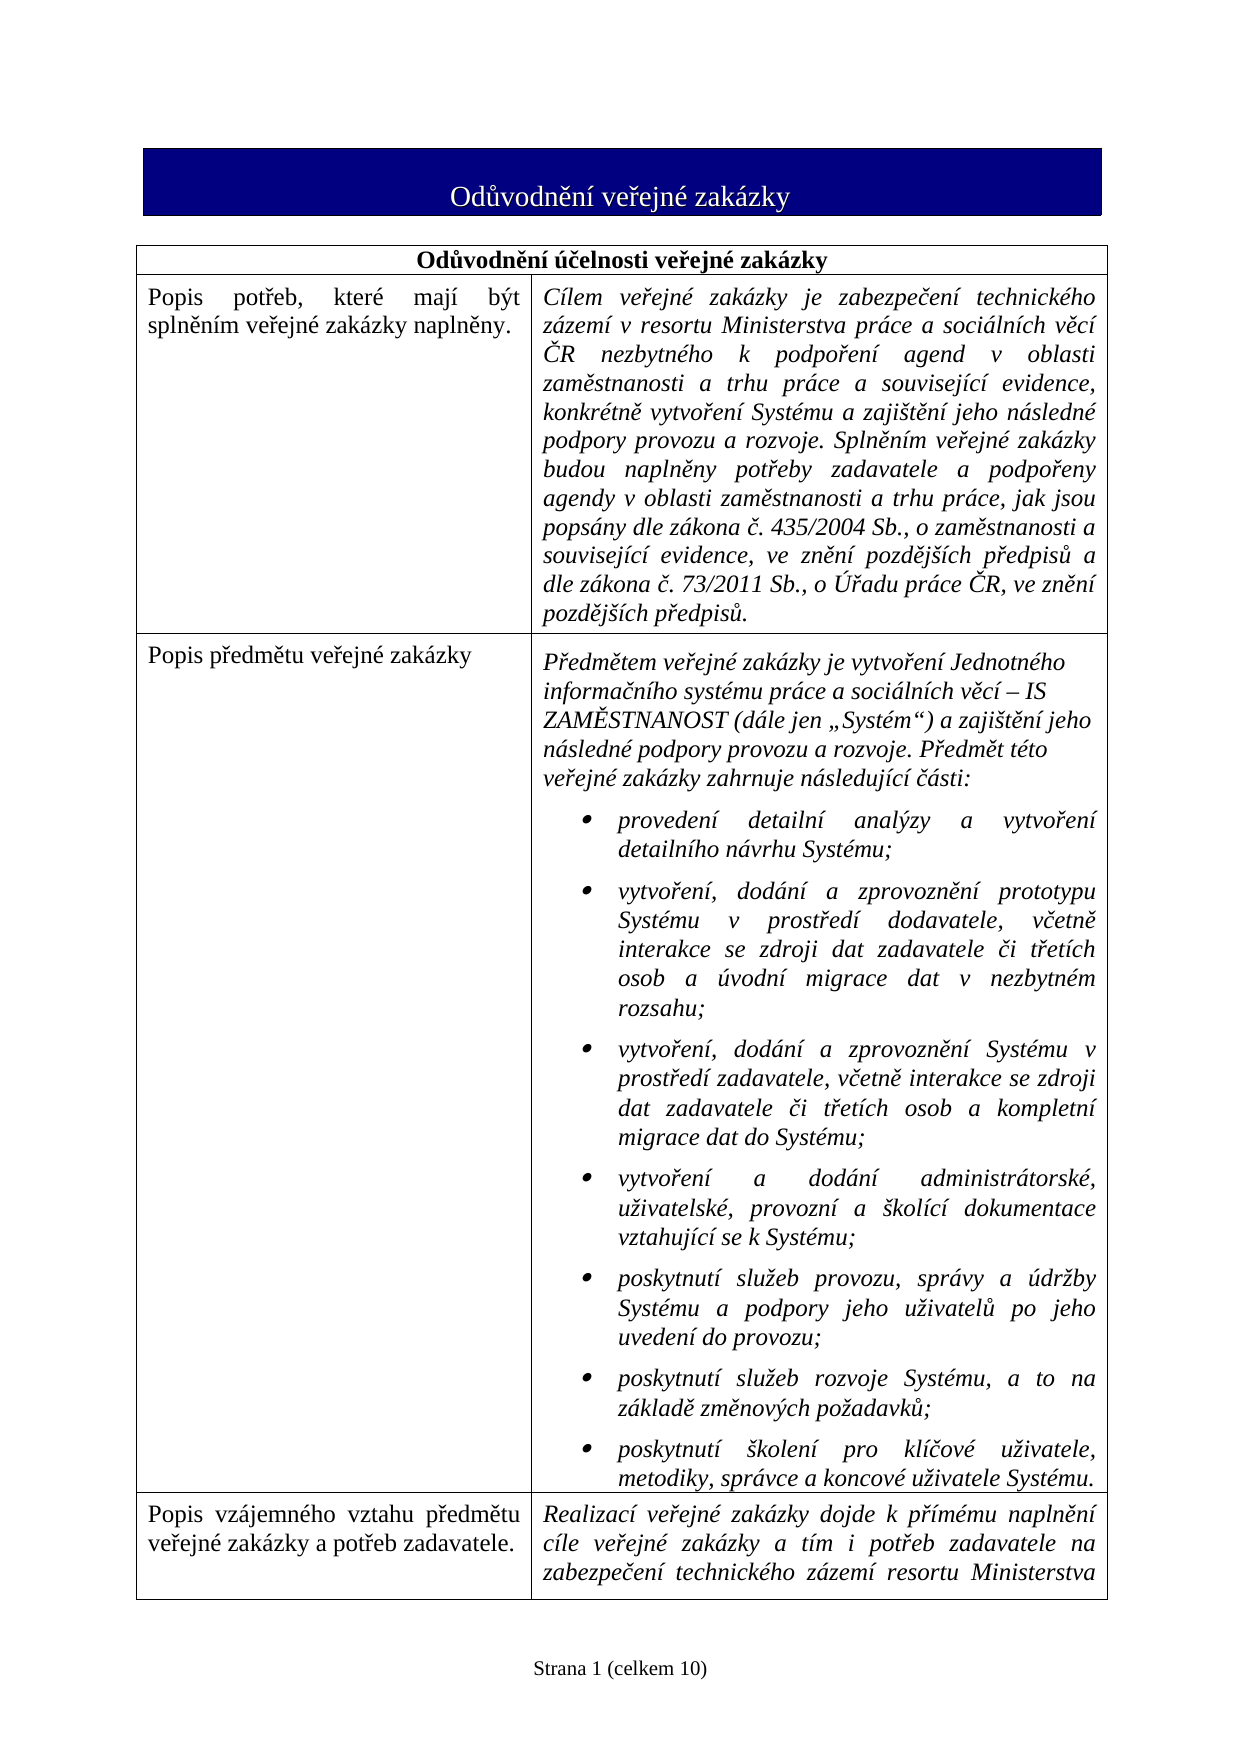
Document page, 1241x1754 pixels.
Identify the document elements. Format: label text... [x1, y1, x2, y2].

table_cell Popis předmětu veřejné zakázky [137, 634, 531, 1492]
table_cell Cílem veřejné zakázky je zabezpečení technického zázemí v resortu Ministerstva práce a sociálních věcí ČR nezbytného k podpoření agend v oblasti zaměstnanosti a trhu práce a související evidence, konkrétně vytvoření Systému a zajištění jeho následné podpory provozu a rozvoje. Splněním veřejné zakázky budou naplněny potřeby zadavatele a podpořeny agendy v oblasti zaměstnanosti a trhu práce, jak jsou popsány dle zákona č. 435/2004 Sb., o zaměstnanosti a související evidence, ve znění pozdějších předpisů a dle zákona č. 73/2011 Sb., o Úřadu práce ČR, ve znění pozdějších předpisů. [532, 275, 1107, 633]
table_cell Předmětem veřejné zakázky je vytvoření Jednotného informačního systému práce a sociálních věcí – IS ZAMĚSTNANOST (dále jen „Systém“) a zajištění jeho následné podpory provozu a rozvoje. Předmět této veřejné zakázky zahrnuje následující části: provedení detailní analýzy a vytvoření detailního návrhu Systému; vytvoření, dodání a zprovoznění prototypu Systému v prostředí dodavatele, včetně interakce se zdroji dat zadavatele či třetích osob a úvodní migrace dat v nezbytném rozsahu; vytvoření, dodání a zprovoznění Systému v prostředí zadavatele, včetně interakce se zdroji dat zadavatele či třetích osob a kompletní migrace dat do Systému; vytvoření a dodání administrátorské, uživatelské, provozní a školící dokumentace vztahující se k Systému; poskytnutí služeb provozu, správy a údržby Systému a podpory jeho uživatelů po jeho uvedení do provozu; poskytnutí služeb rozvoje Systému, a to na základě změnových požadavků; poskytnutí školení pro klíčové uživatele, metodiky, správce a koncové uživatele Systému. [532, 634, 1107, 1492]
table_header Odůvodnění účelnosti veřejné zakázky [137, 246, 1107, 274]
table_cell Popis potřeb, které mají být splněním veřejné zakázky naplněny. [137, 275, 531, 633]
text Odůvodnění veřejné zakázky [144, 176, 1101, 215]
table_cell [532, 1493, 1107, 1598]
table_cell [137, 1493, 531, 1598]
